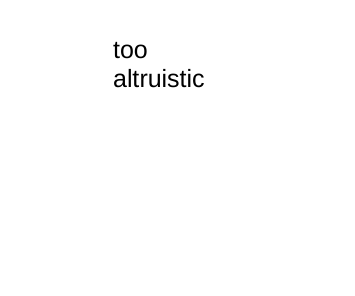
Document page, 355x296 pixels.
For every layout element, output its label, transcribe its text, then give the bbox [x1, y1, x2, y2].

text too altruistic [113, 35, 242, 93]
